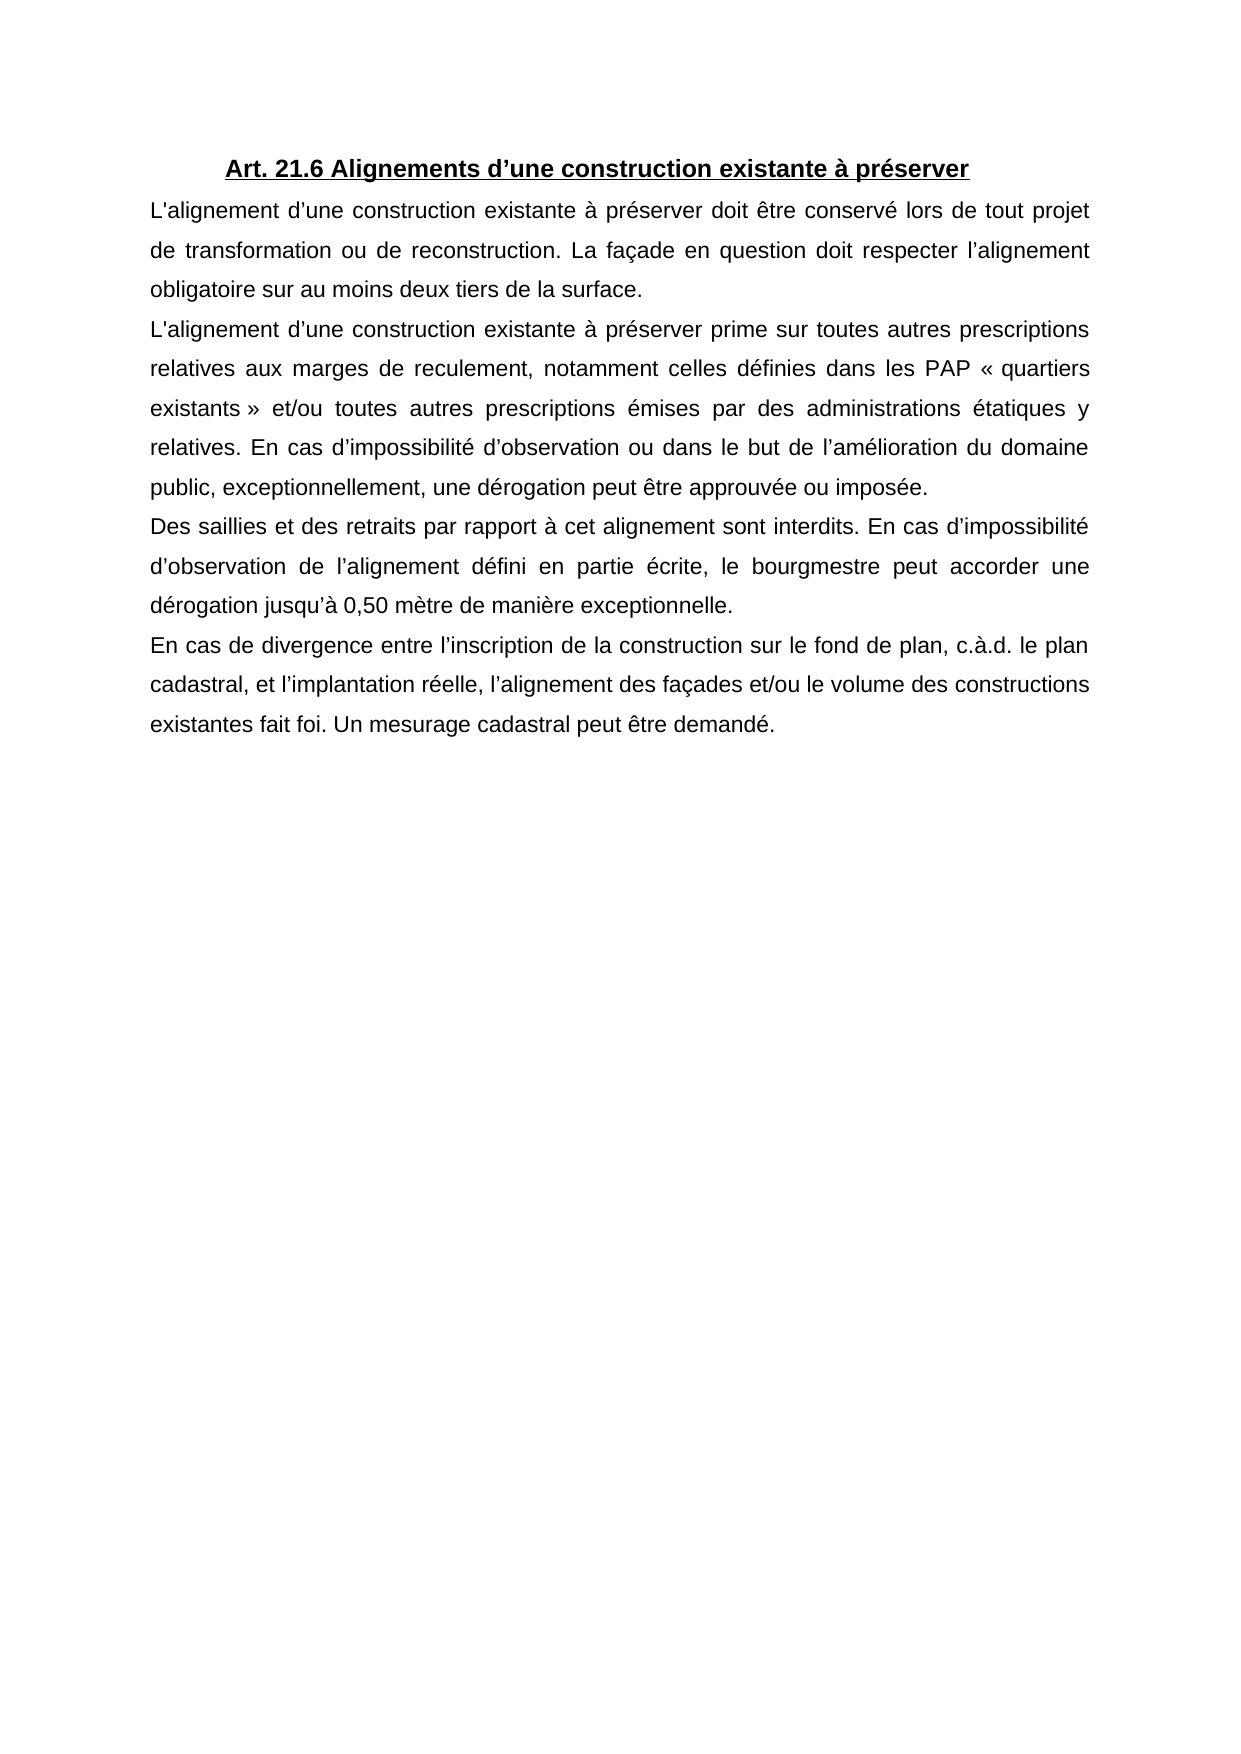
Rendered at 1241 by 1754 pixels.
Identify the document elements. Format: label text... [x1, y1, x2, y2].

text L'alignement d’une construction existante à préserver doit être conservé lors de tout projet de transformation ou de reconstruction. La façade en question doit respecter l’alignement obligatoire sur au moins deux tiers de la surface. [150, 197, 1090, 303]
text Des saillies et des retraits par rapport à cet alignement sont interdits. En cas d’impossibilité d’observation de l’alignement défini en partie écrite, le bourgmestre peut accorder une dérogation jusqu’à 0,50 mètre de manière exceptionnelle. [150, 513, 1090, 618]
subtitle Art. 21.6 Alignements d’une construction existante à préserver [225, 154, 1090, 183]
text En cas de divergence entre l’inscription de la construction sur le fond de plan, c.à.d. le plan cadastral, et l’implantation réelle, l’alignement des façades et/ou le volume des constructions existantes fait foi. Un mesurage cadastral peut être demandé. [150, 632, 1090, 737]
text L'alignement d’une construction existante à préserver prime sur toutes autres prescriptions relatives aux marges de reculement, notamment celles définies dans les PAP « quartiers existants » et/ou toutes autres prescriptions émises par des administrations étatiques y relatives. En cas d’impossibilité d’observation ou dans le but de l’amélioration du domaine public, exceptionnellement, une dérogation peut être approuvée ou imposée. [150, 316, 1090, 500]
